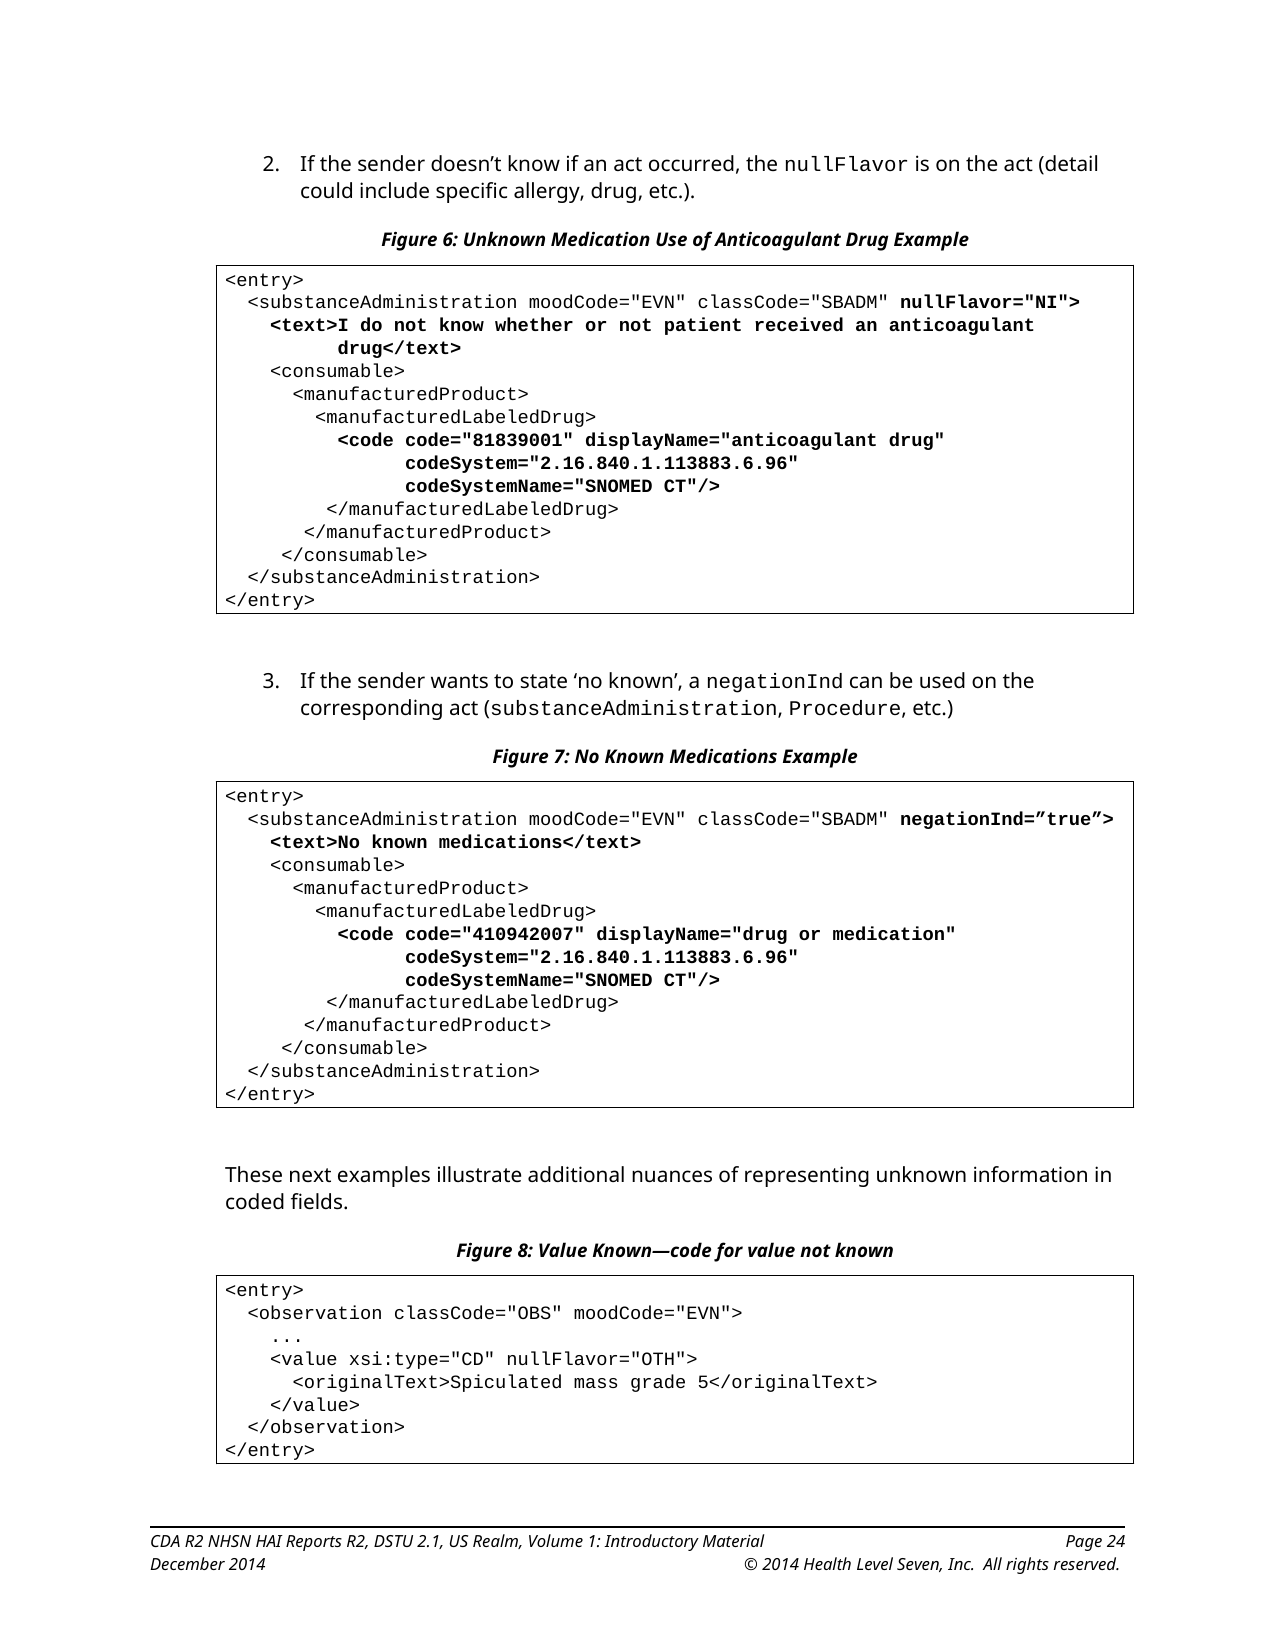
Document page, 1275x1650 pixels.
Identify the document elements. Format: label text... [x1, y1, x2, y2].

text </value> [217, 1389, 1133, 1412]
text <entry> [217, 266, 1133, 287]
text codeSystemName="SNOMED CT"/> [217, 964, 1133, 987]
text <manufacturedProduct> [217, 379, 1133, 402]
text codeSystemName="SNOMED CT"/> [217, 471, 1133, 494]
text <consumable> [217, 356, 1133, 379]
text 3. If the sender wants to state ‘no known’, a negationInd can be used on the corresponding act (substanceAdministration, Procedure, etc.) [262, 667, 1125, 721]
text <code code="410942007" displayName="drug or medication" [217, 919, 1133, 942]
text <text>I do not know whether or not patient received an anticoagulant [217, 310, 1133, 333]
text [217, 1298, 1133, 1321]
text <manufacturedLabeledDrug> [217, 896, 1133, 919]
text <originalText>Spiculated mass grade 5</originalText> [217, 1367, 1133, 1389]
text </manufacturedProduct> [217, 517, 1133, 539]
text codeSystem="2.16.840.1.113883.6.96" [217, 942, 1133, 964]
text </manufacturedLabeledDrug> [217, 494, 1133, 517]
text drug</text> [217, 333, 1133, 356]
text </manufacturedLabeledDrug> [217, 987, 1133, 1010]
text </substanceAdministration> [217, 562, 1133, 585]
text <value xsi:type="CD" nullFlavor="OTH"> [217, 1344, 1133, 1367]
text <substanceAdministration moodCode="EVN" classCode="SBADM" nullFlavor="NI"> [217, 287, 1133, 310]
text </entry> [217, 585, 1133, 613]
text <entry> [217, 1276, 1133, 1298]
text <code code="81839001" displayName="anticoagulant drug" [217, 425, 1133, 448]
text codeSystem="2.16.840.1.113883.6.96" [217, 448, 1133, 471]
text Figure 8: Value Known—code for value not known [225, 1235, 1125, 1262]
text <manufacturedProduct> [217, 873, 1133, 896]
text 2. If the sender doesn’t know if an act occurred, the nullFlavor is on the act (detail could include specific allergy, drug, etc.). [262, 150, 1125, 204]
text <manufacturedLabeledDrug> [217, 402, 1133, 425]
text </consumable> [217, 1033, 1133, 1056]
text ... [217, 1321, 1133, 1344]
text Figure 7: No Known Medications Example [225, 742, 1125, 769]
text Figure 6: Unknown Medication Use of Anticoagulant Drug Example [225, 225, 1125, 252]
text <text>No known medications</text> [217, 827, 1133, 850]
text </consumable> [217, 539, 1133, 562]
text </observation> [217, 1412, 1133, 1435]
text <substanceAdministration moodCode="EVN" classCode="SBADM" negationInd=”true”> [217, 804, 1133, 827]
text <entry> [217, 782, 1133, 804]
text </entry> [217, 1079, 1133, 1107]
text </entry> [217, 1435, 1133, 1463]
text </manufacturedProduct> [217, 1010, 1133, 1033]
text These next examples illustrate additional nuances of representing unknown information in coded fields. [225, 1160, 1125, 1214]
text <consumable> [217, 850, 1133, 873]
text </substanceAdministration> [217, 1056, 1133, 1079]
